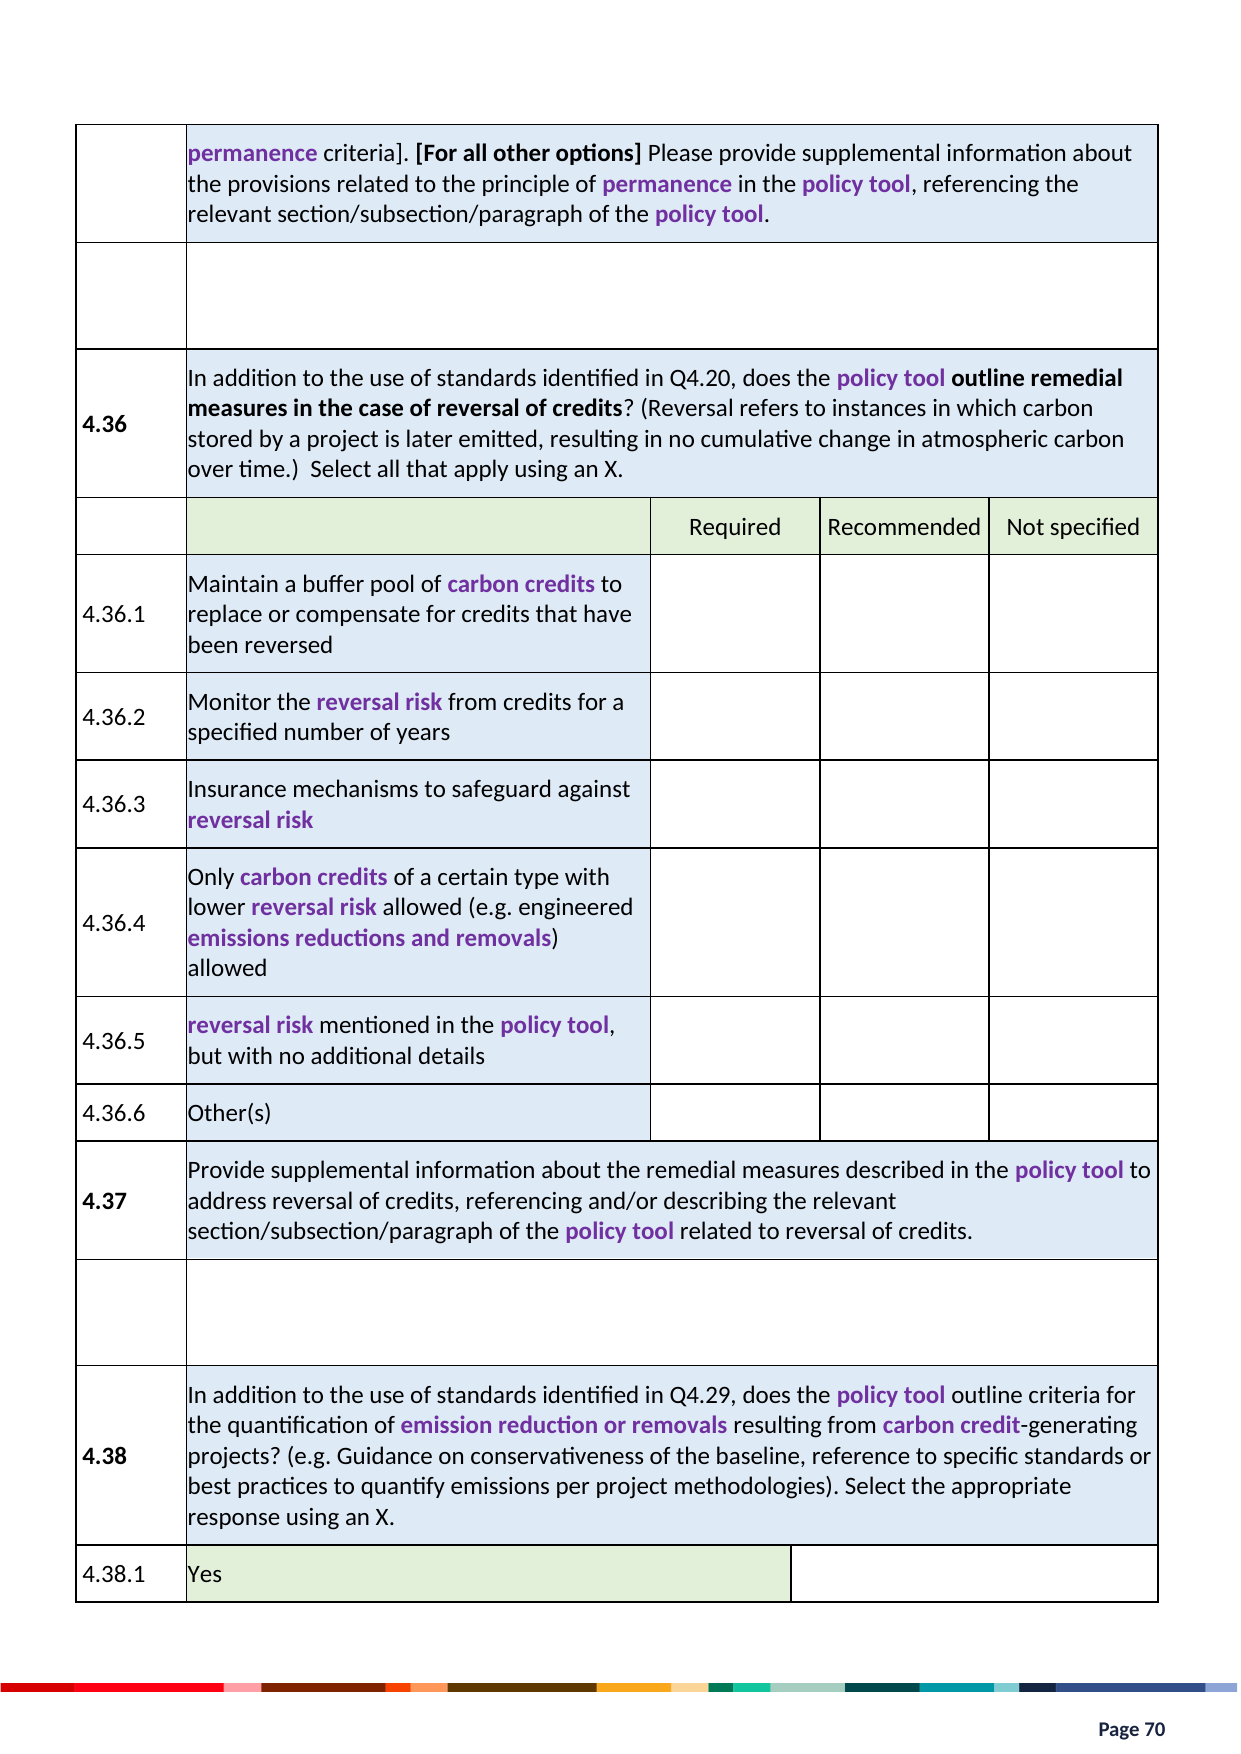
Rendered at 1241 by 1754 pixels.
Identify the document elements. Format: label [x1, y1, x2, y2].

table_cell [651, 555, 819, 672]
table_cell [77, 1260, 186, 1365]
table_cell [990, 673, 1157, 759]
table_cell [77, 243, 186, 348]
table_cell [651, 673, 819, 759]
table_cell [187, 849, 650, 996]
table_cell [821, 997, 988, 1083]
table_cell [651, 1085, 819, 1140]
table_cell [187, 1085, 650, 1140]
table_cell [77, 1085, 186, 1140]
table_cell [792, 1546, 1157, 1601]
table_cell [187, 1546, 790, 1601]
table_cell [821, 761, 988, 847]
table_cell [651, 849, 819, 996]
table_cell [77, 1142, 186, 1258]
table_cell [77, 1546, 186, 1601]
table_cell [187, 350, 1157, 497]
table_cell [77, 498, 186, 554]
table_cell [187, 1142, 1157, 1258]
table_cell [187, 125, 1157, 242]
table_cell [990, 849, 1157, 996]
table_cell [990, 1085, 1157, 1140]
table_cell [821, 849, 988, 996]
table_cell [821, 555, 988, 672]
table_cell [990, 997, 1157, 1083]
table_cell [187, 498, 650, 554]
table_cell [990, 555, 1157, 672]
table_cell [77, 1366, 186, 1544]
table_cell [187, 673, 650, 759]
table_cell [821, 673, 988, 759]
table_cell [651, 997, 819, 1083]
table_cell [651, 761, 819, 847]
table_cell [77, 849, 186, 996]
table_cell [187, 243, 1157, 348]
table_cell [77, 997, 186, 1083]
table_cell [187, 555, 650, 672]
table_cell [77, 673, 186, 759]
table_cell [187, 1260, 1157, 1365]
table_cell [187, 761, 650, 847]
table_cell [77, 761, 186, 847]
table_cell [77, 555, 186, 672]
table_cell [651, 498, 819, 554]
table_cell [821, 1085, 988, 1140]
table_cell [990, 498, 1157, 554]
picture [0, 1683, 1236, 1692]
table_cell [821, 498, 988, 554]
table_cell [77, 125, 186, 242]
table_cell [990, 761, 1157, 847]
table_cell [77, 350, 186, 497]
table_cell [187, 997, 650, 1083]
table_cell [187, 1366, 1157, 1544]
